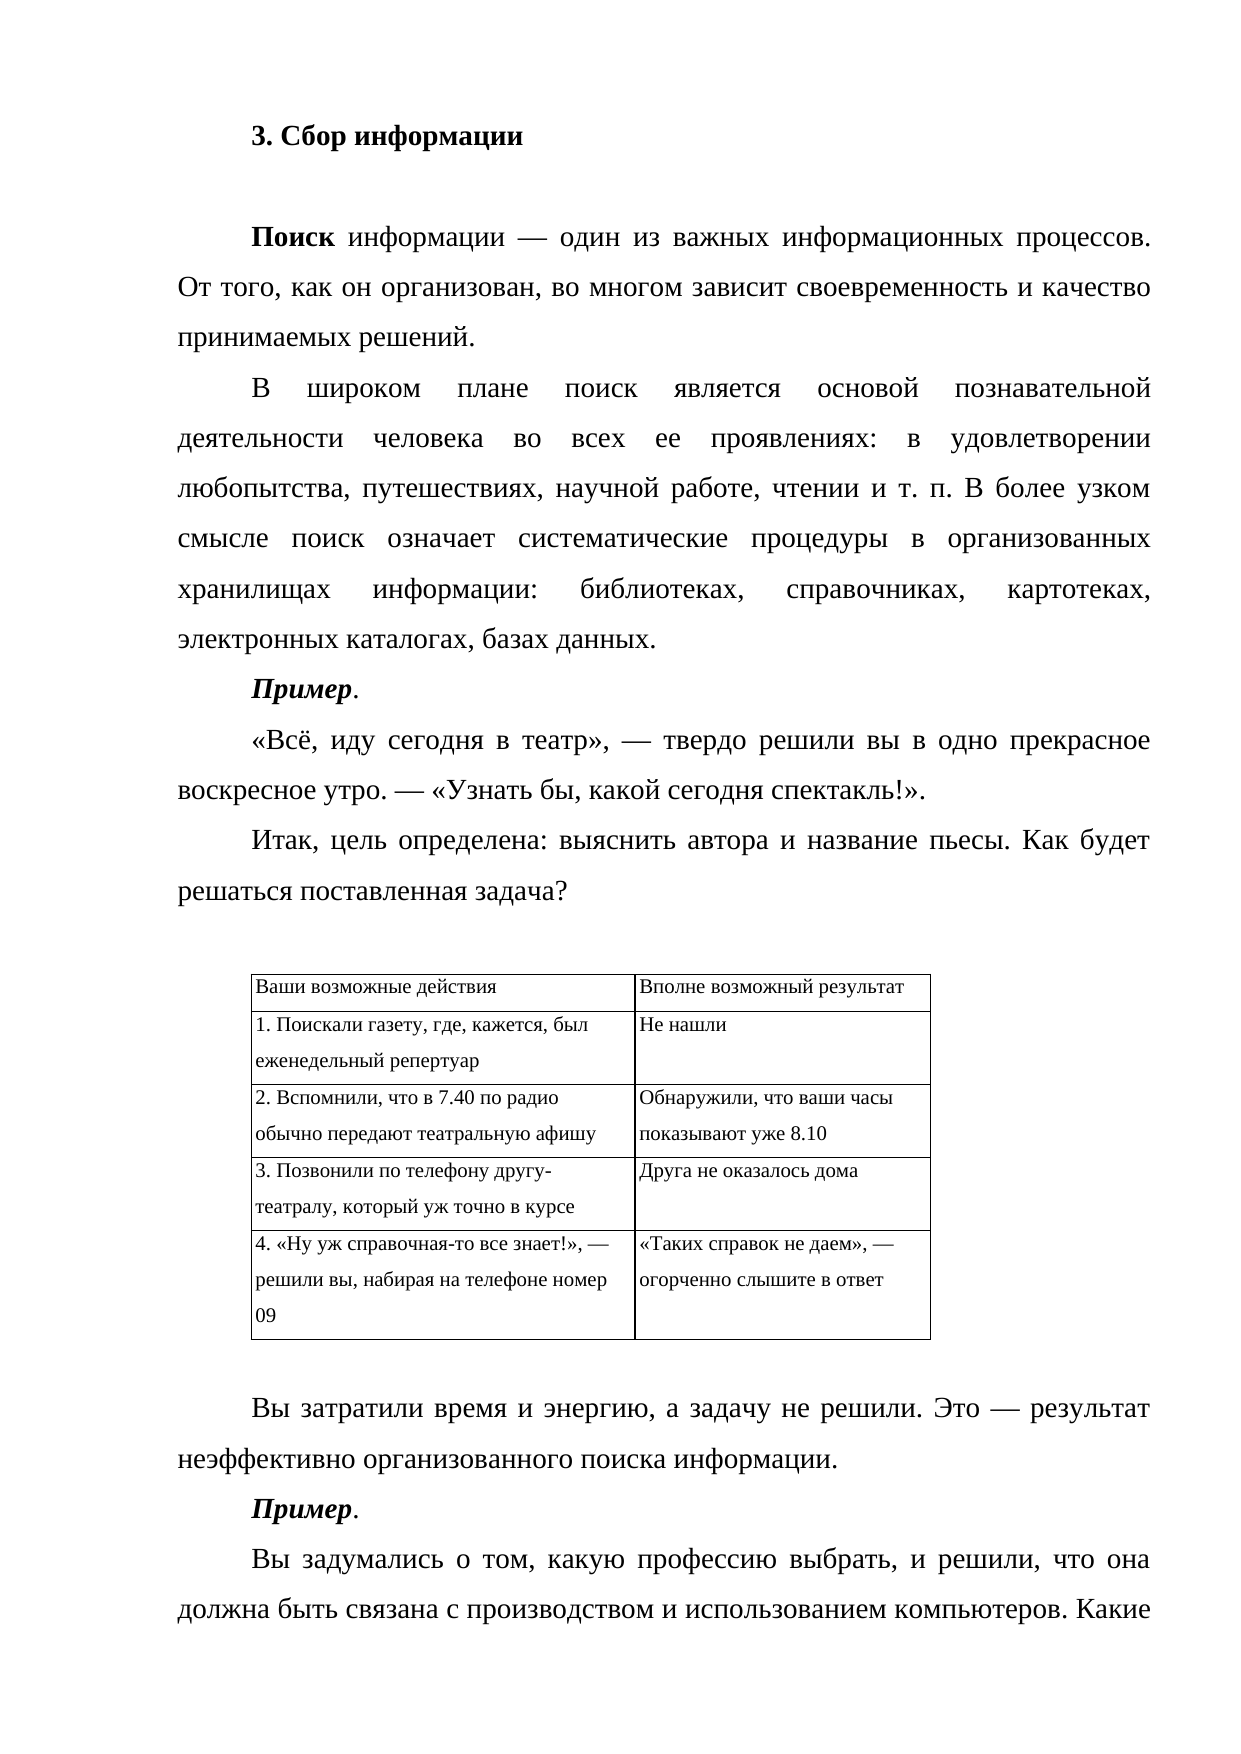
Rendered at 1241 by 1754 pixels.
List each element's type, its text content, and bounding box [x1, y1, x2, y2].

table_header Вполне возможный результат [636, 975, 930, 1011]
table_cell Друга не оказалось дома [636, 1158, 930, 1230]
text Вы затратили время и энергию, а задачу не решили. Это — результат неэффективно организованного поиска информации. [177, 1390, 1152, 1474]
table_cell 3. Позвонили по телефону другу-театралу, который уж точно в курсе [252, 1158, 634, 1230]
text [177, 1541, 1152, 1625]
text «Всё, иду сегодня в театр», — твердо решили вы в одно прекрасное воскресное утро. — «Узнать бы, какой сегодня спектакль!». [177, 722, 1152, 806]
table_cell «Таких справок не даем», — огорченно слышите в ответ [636, 1231, 930, 1339]
text Пример. [177, 672, 1152, 705]
table_cell 4. «Ну уж справочная-то все знает!», — решили вы, набирая на телефоне номер 09 [252, 1231, 634, 1339]
text Итак, цель определена: выяснить автора и название пьесы. Как будет решаться поставленная задача? [177, 822, 1152, 906]
table_cell 2. Вспомнили, что в 7.40 по радио обычно передают театральную афишу [252, 1085, 634, 1157]
text Пример. [177, 1491, 1152, 1524]
text В широком плане поиск является основой познавательной деятельности человека во всех ее проявлениях: в удовлетворении любопытства, путешествиях, научной работе, чтении и т. п. В более узком смысле поиск означает систематические процедуры в организованных хранилищах информации: библиотеках, справочниках, картотеках, электронных каталогах, базах данных. [177, 370, 1152, 655]
table_cell Не нашли [636, 1012, 930, 1084]
text Поиск информации — один из важных информационных процессов. От того, как он организован, во многом зависит своевременность и качество принимаемых решений. [177, 219, 1152, 353]
table_cell 1. Поискали газету, где, кажется, был еженедельный репертуар [252, 1012, 634, 1084]
table_header Ваши возможные действия [252, 975, 634, 1011]
text 3. Сбор информации [177, 118, 1152, 152]
table_cell Обнаружили, что ваши часы показывают уже 8.10 [636, 1085, 930, 1157]
